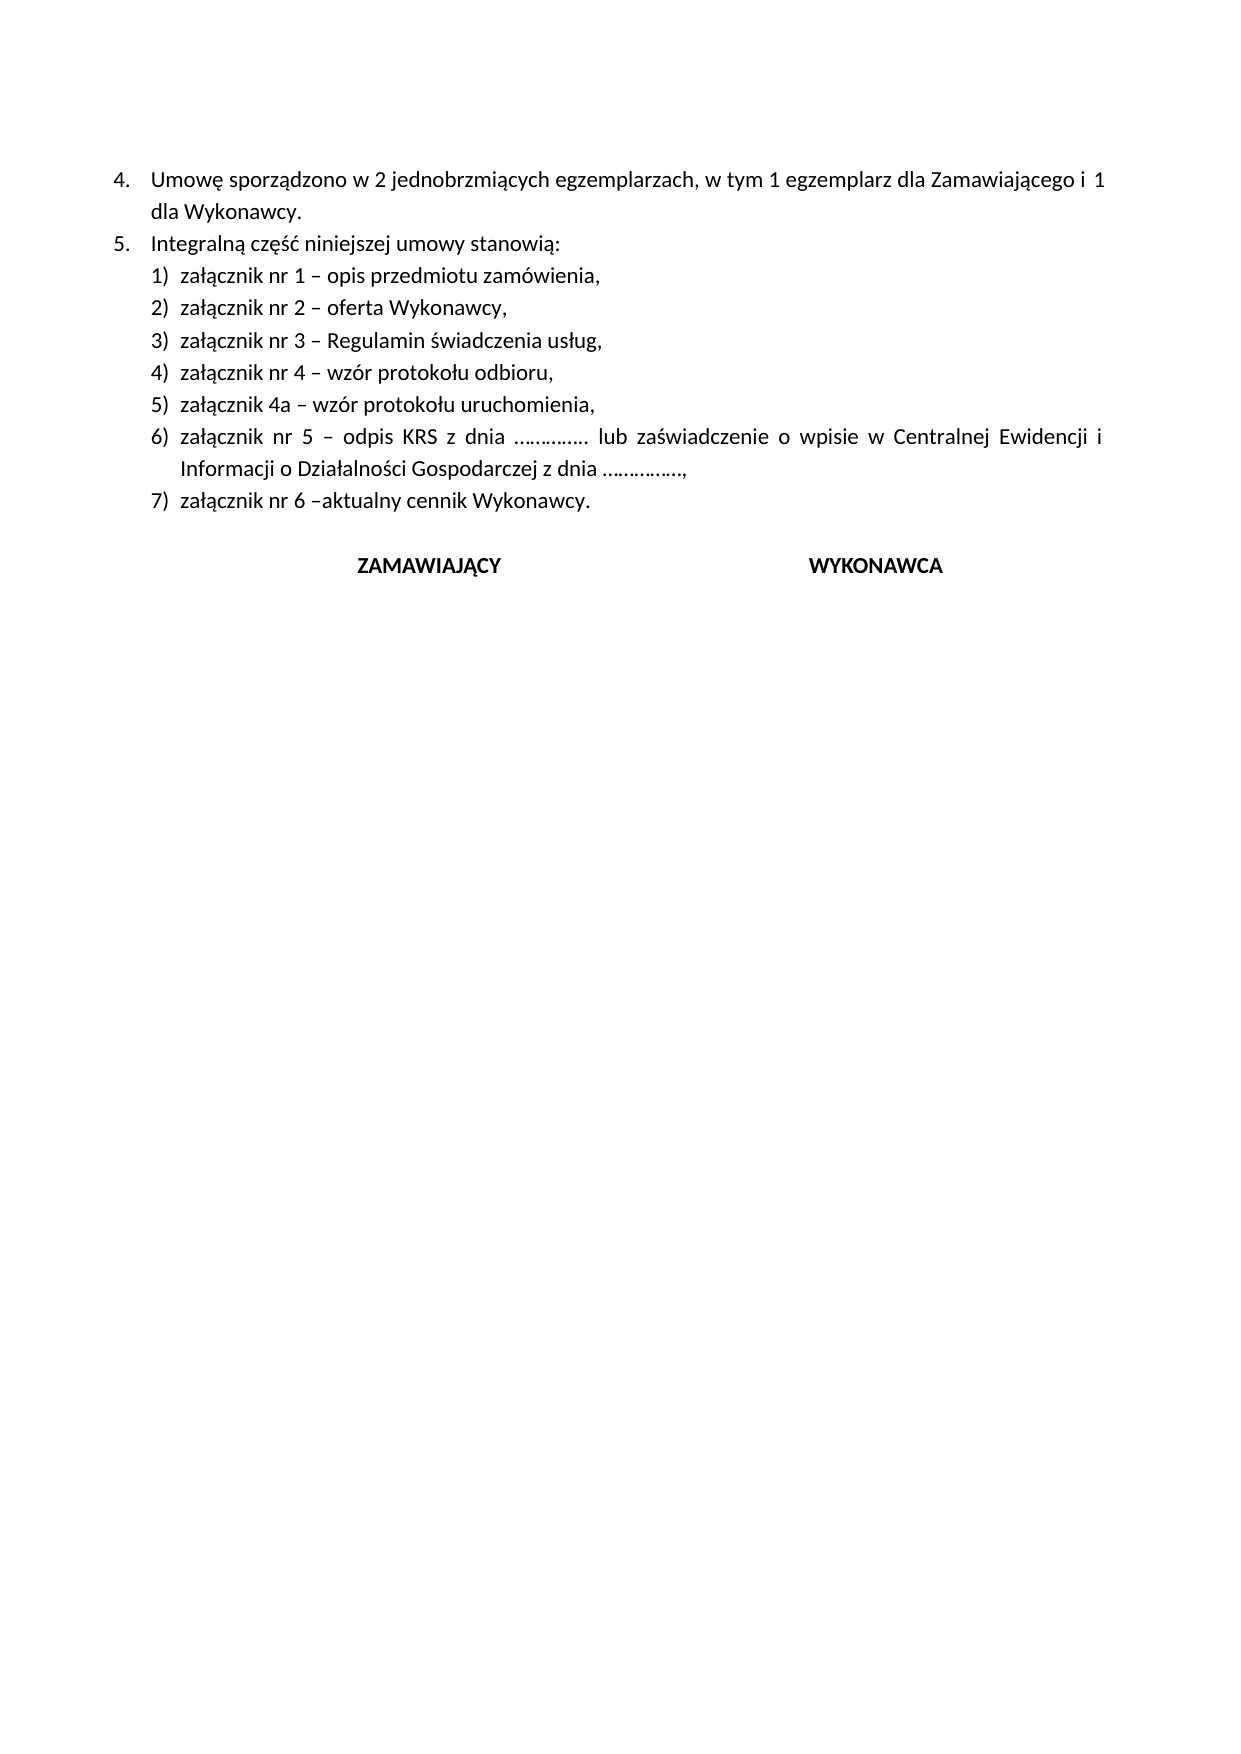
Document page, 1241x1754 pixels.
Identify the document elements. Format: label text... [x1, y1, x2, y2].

list załącznik nr 5 – odpis KRS z dnia ………….. lub zaświadczenie o wpisie w Centralnej Ewidencji i Informacji o Działalności Gospodarczej z dnia ……………, [151, 422, 1105, 482]
text ZAMAWIAJĄCY WYKONAWCA [121, 551, 1105, 579]
list załącznik nr 4 – wzór protokołu odbioru, [151, 358, 1105, 386]
list załącznik nr 3 – Regulamin świadczenia usług, [151, 326, 1105, 354]
list Integralną część niniejszej umowy stanowią: [113, 229, 1105, 257]
list załącznik nr 1 – opis przedmiotu zamówienia, [151, 261, 1105, 289]
list załącznik nr 6 –aktualny cennik Wykonawcy. [151, 487, 1105, 515]
list załącznik nr 2 – oferta Wykonawcy, [151, 293, 1105, 322]
list załącznik 4a – wzór protokołu uruchomienia, [151, 390, 1105, 418]
list Umowę sporządzono w 2 jednobrzmiących egzemplarzach, w tym 1 egzemplarz dla Zamawiającego i 1 dla Wykonawcy. [113, 165, 1105, 225]
